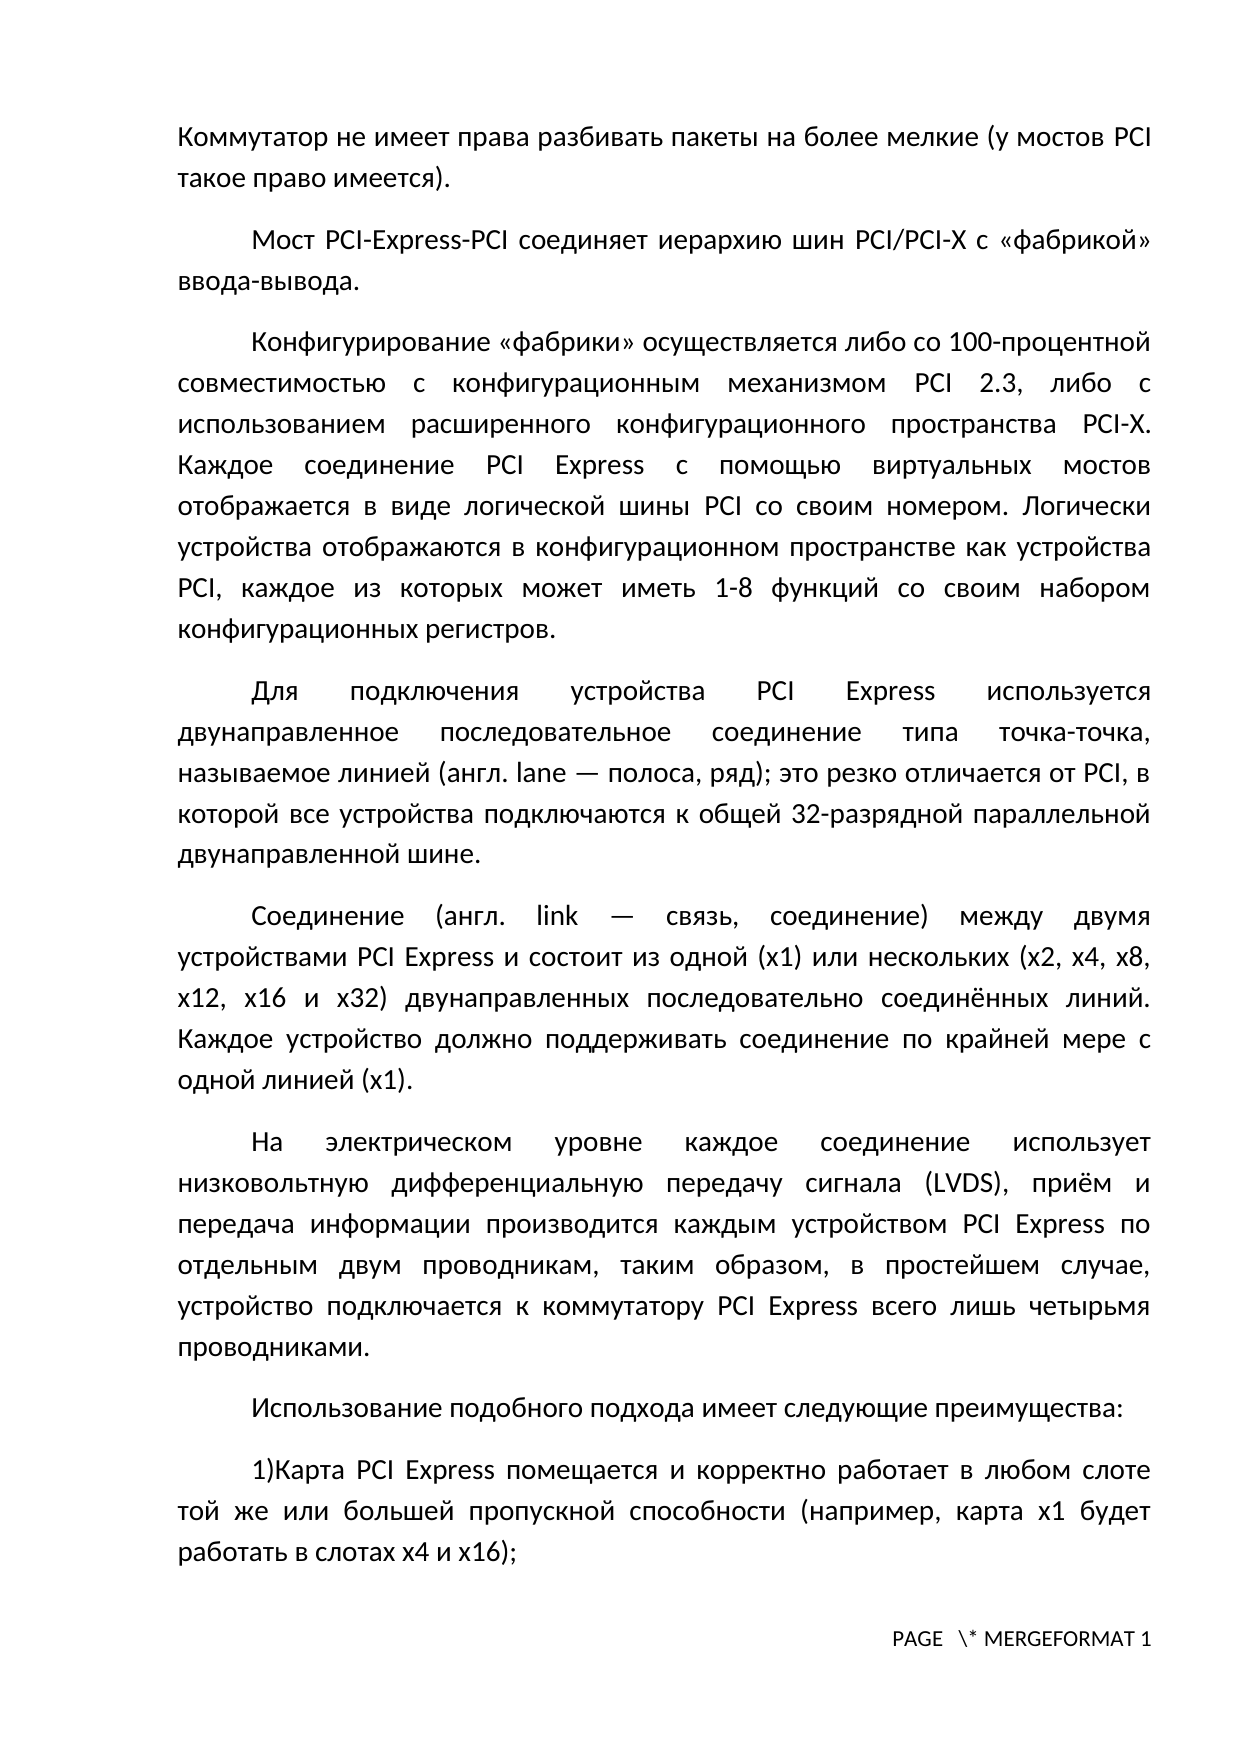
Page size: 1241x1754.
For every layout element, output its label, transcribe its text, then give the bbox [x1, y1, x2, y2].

text Использование подобного подхода имеет следующие преимущества: [177, 1389, 1152, 1425]
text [177, 118, 1152, 195]
text На электрическом уровне каждое соединение использует низковольтную дифференциальную передачу сигнала (LVDS), приём и передача информации производится каждым устройством PCI Express по отдельным двум проводникам, таким образом, в простейшем случае, устройство подключается к коммутатору PCI Express всего лишь четырьмя проводниками. [177, 1123, 1152, 1363]
text Соединение (англ. link — связь, соединение) между двумя устройствами PCI Express и состоит из одной (x1) или нескольких (x2, x4, x8, x12, x16 и x32) двунаправленных последовательно соединённых линий. Каждое устройство должно поддерживать соединение по крайней мере с одной линией (x1). [177, 897, 1152, 1097]
text Для подключения устройства PCI Express используется двунаправленное последовательное соединение типа точка-точка, называемое линией (англ. lane — полоса, ряд); это резко отличается от PCI, в которой все устройства подключаются к общей 32-разрядной параллельной двунаправленной шине. [177, 672, 1152, 871]
text 1)Карта PCI Express помещается и корректно работает в любом слоте той же или большей пропускной способности (например, карта x1 будет работать в слотах x4 и x16); [177, 1451, 1152, 1569]
text Мост PCI-Express-PCI соединяет иерархию шин PCI/PCI-X с «фабрикой» ввода-вывода. [177, 221, 1152, 297]
text Конфигурирование «фабрики» осуществляется либо со 100-процентной совместимостью с конфигурационным механизмом PCI 2.3, либо с использованием расширенного конфигурационного пространства PCI-X. Каждое соединение PCI Express с помощью виртуальных мостов отображается в виде логической шины PCI со своим номером. Логически устройства отображаются в конфигурационном пространстве как устройства PCI, каждое из которых может иметь 1-8 функций со своим набором конфигурационных регистров. [177, 323, 1152, 646]
